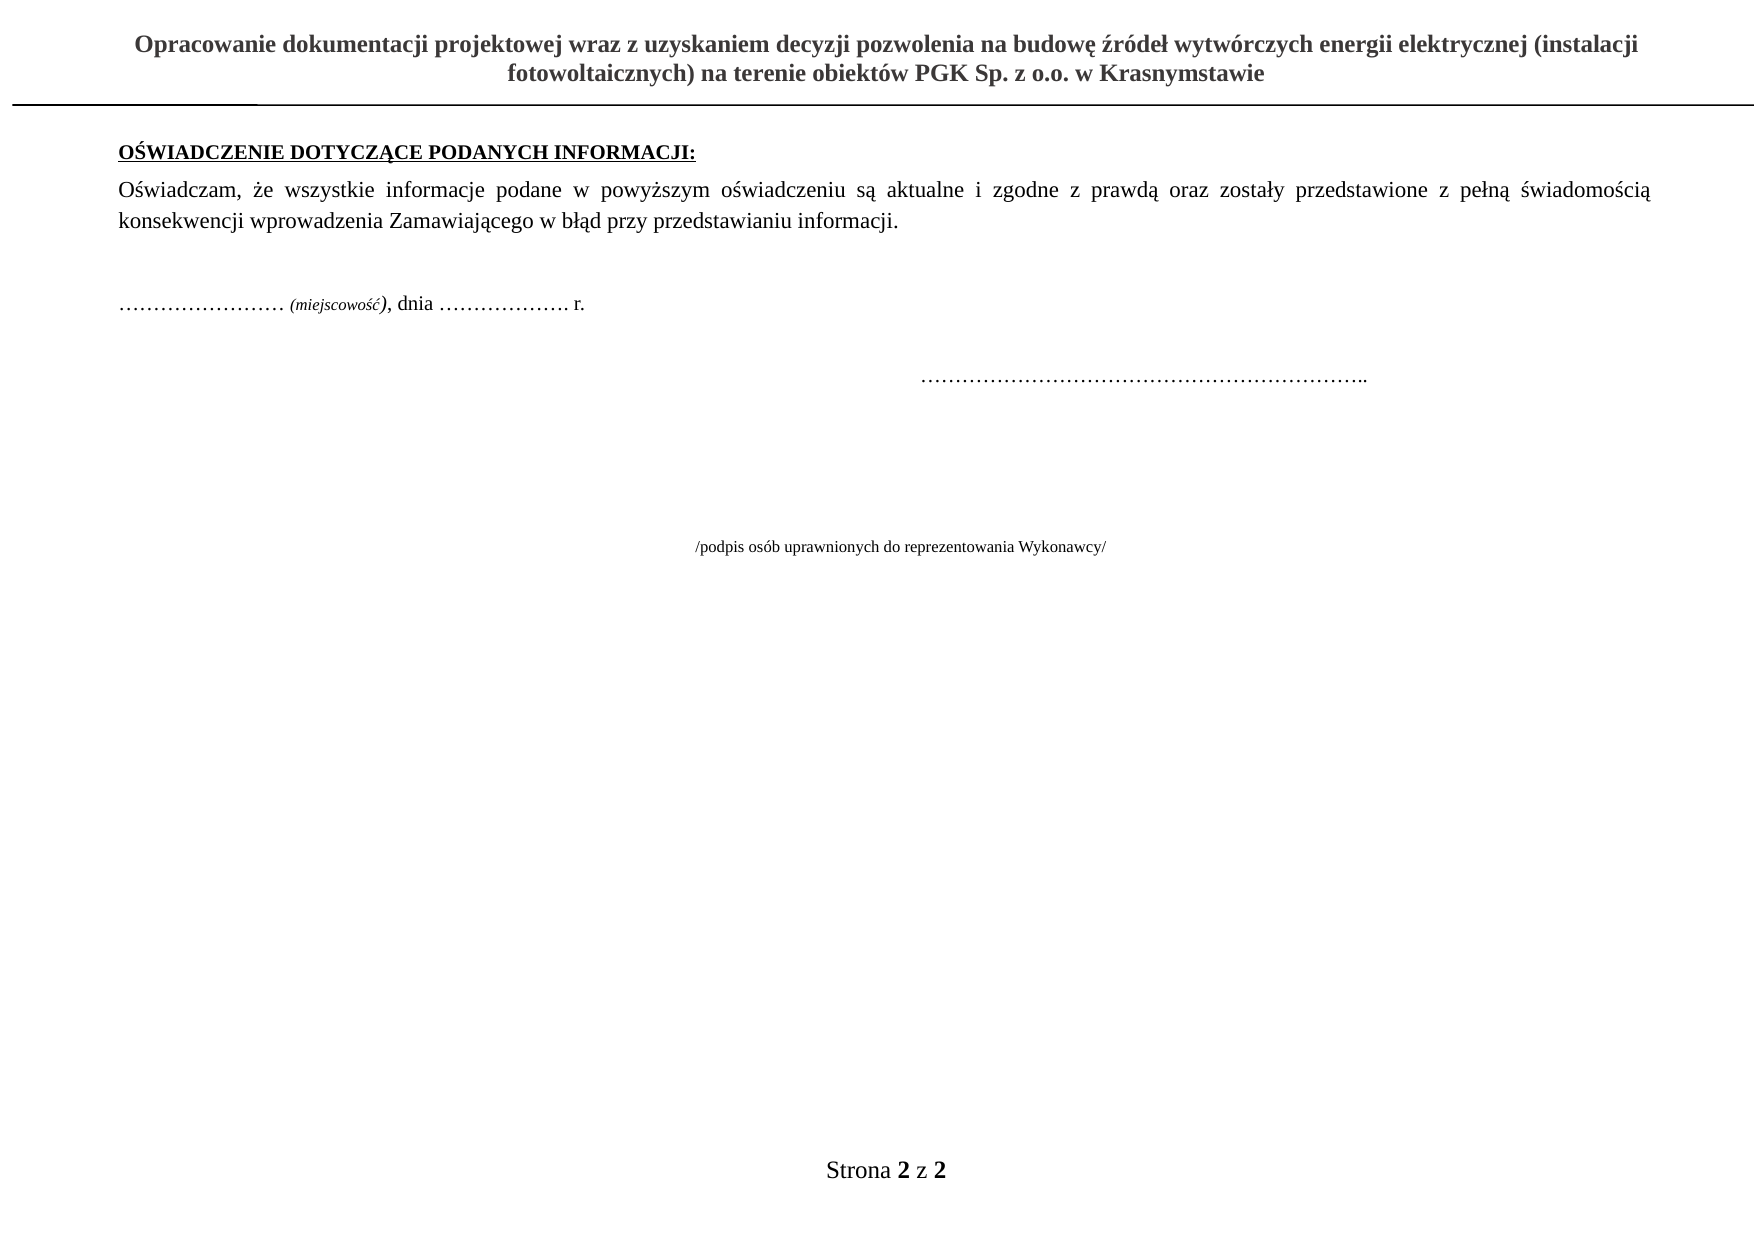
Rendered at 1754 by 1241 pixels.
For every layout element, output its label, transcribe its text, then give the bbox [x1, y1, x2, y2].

text …………………… (miejscowość), dnia ………………. r. [118, 291, 1654, 315]
text Oświadczam, że wszystkie informacje podane w powyższym oświadczeniu są aktualne i zgodne z prawdą oraz zostały przedstawione z pełną świadomością konsekwencji wprowadzenia Zamawiającego w błąd przy przedstawianiu informacji. [118, 176, 1654, 233]
text /podpis osób uprawnionych do reprezentowania Wykonawcy/ [148, 387, 1654, 556]
text ……………………………………………………….. [118, 363, 1654, 387]
text OŚWIADCZENIE DOTYCZĄCE PODANYCH INFORMACJI: [118, 140, 1654, 164]
